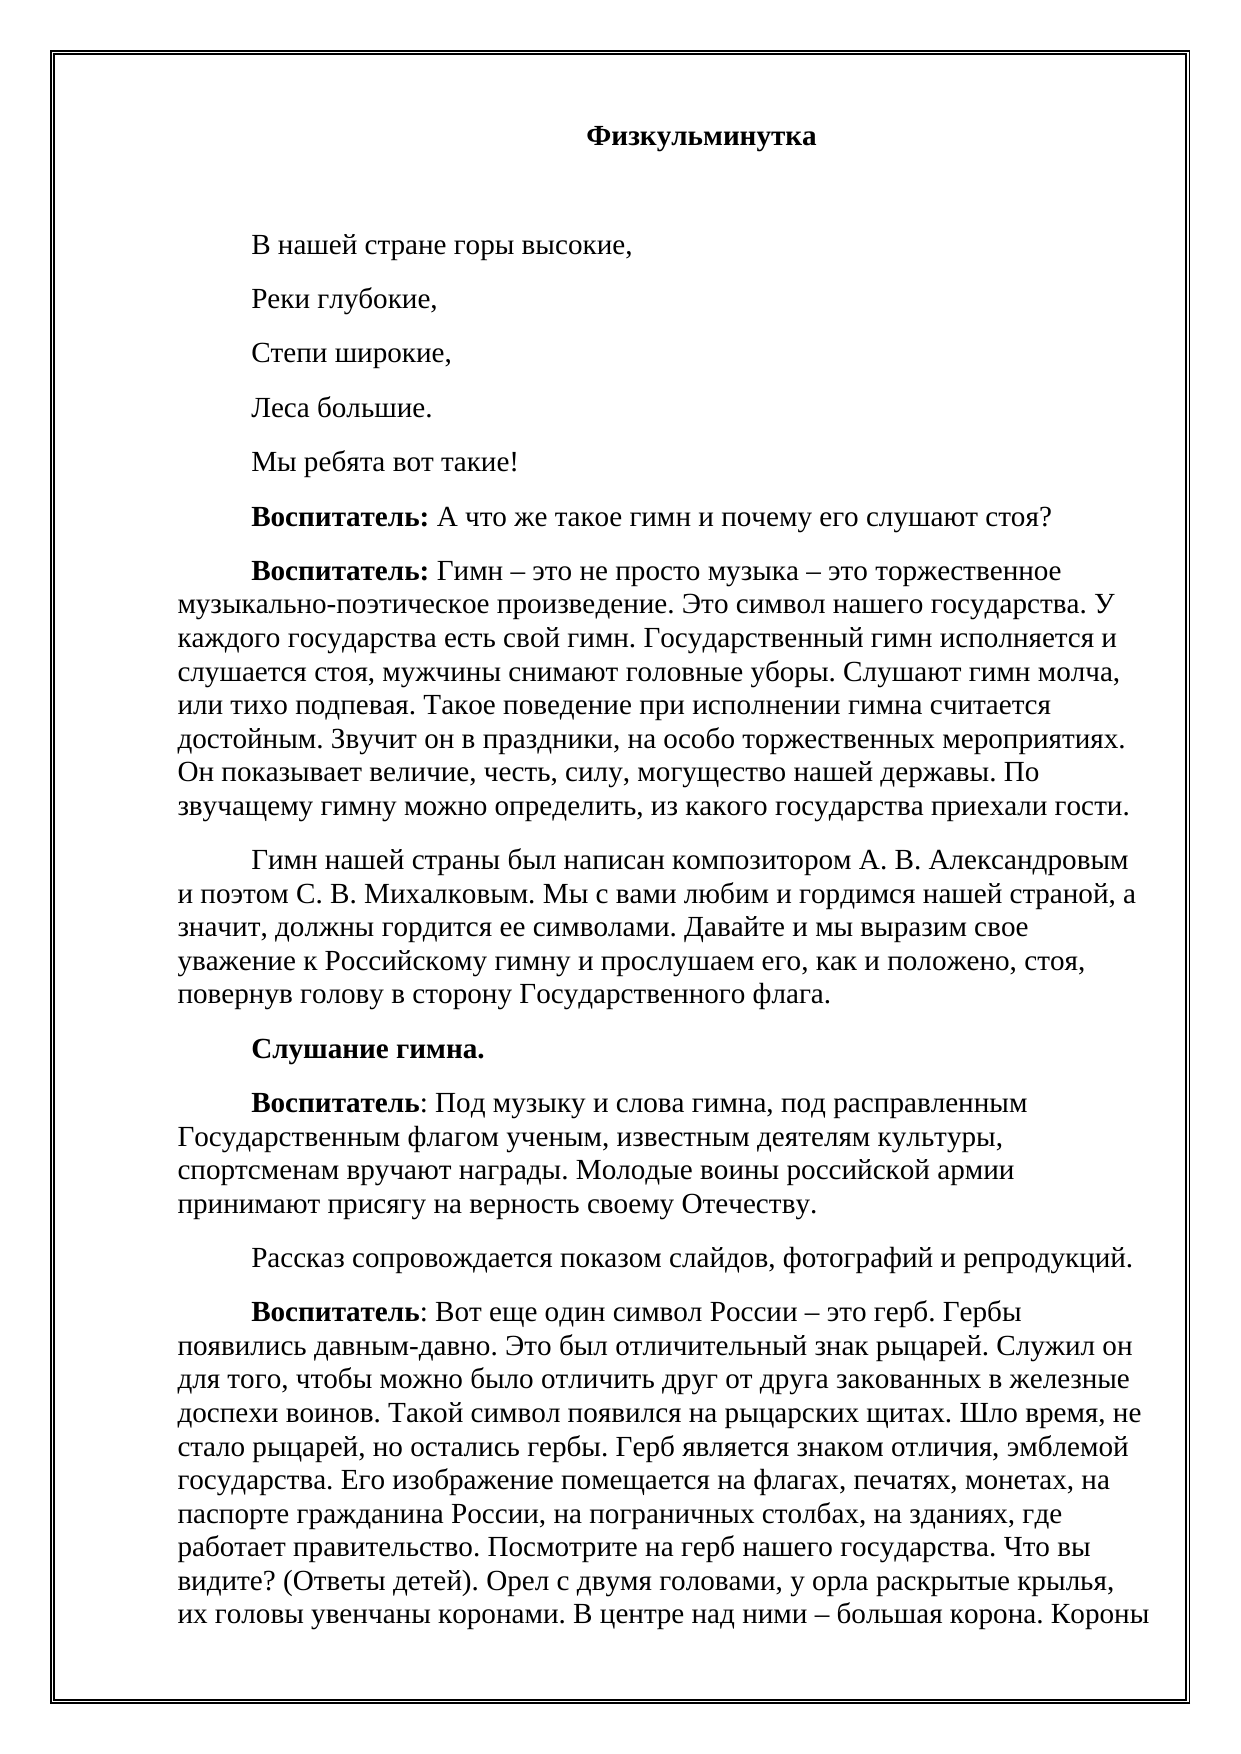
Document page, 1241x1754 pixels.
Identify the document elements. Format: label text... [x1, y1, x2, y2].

text Воспитатель: Гимн – это не просто музыка – это торжественное музыкально-поэтическое произведение. Это символ нашего государства. У каждого государства есть свой гимн. Государственный гимн исполняется и слушается стоя, мужчины снимают головные уборы. Слушают гимн молча, или тихо подпевая. Такое поведение при исполнении гимна считается достойным. Звучит он в праздники, на особо торжественных мероприятиях. Он показывает величие, честь, силу, могущество нашей державы. По звучащему гимну можно определить, из какого государства приехали гости. [177, 553, 1152, 821]
text Воспитатель: Под музыку и слова гимна, под расправленным Государственным флагом ученым, известным деятелям культуры, спортсменам вручают награды. Молодые воины российской армии принимают присягу на верность своему Отечеству. [177, 1085, 1152, 1219]
text Степи широкие, [177, 336, 1152, 369]
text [177, 1294, 1152, 1630]
text Гимн нашей страны был написан композитором А. В. Александровым и поэтом С. В. Михалковым. Мы с вами любим и гордимся нашей страной, а значит, должны гордится ее символами. Давайте и мы выразим свое уважение к Российскому гимну и прослушаем его, как и положено, стоя, повернув голову в сторону Государственного флага. [177, 842, 1152, 1010]
text Воспитатель: А что же такое гимн и почему его слушают стоя? [177, 499, 1152, 532]
text Леса большие. [177, 390, 1152, 423]
text Рассказ сопровождается показом слайдов, фотографий и репродукций. [177, 1240, 1152, 1274]
text Реки глубокие, [177, 281, 1152, 315]
text Мы ребята вот такие! [177, 444, 1152, 478]
text В нашей стране горы высокие, [177, 227, 1152, 260]
text Слушание гимна. [177, 1031, 1152, 1064]
text Физкульминутка [177, 118, 1152, 152]
